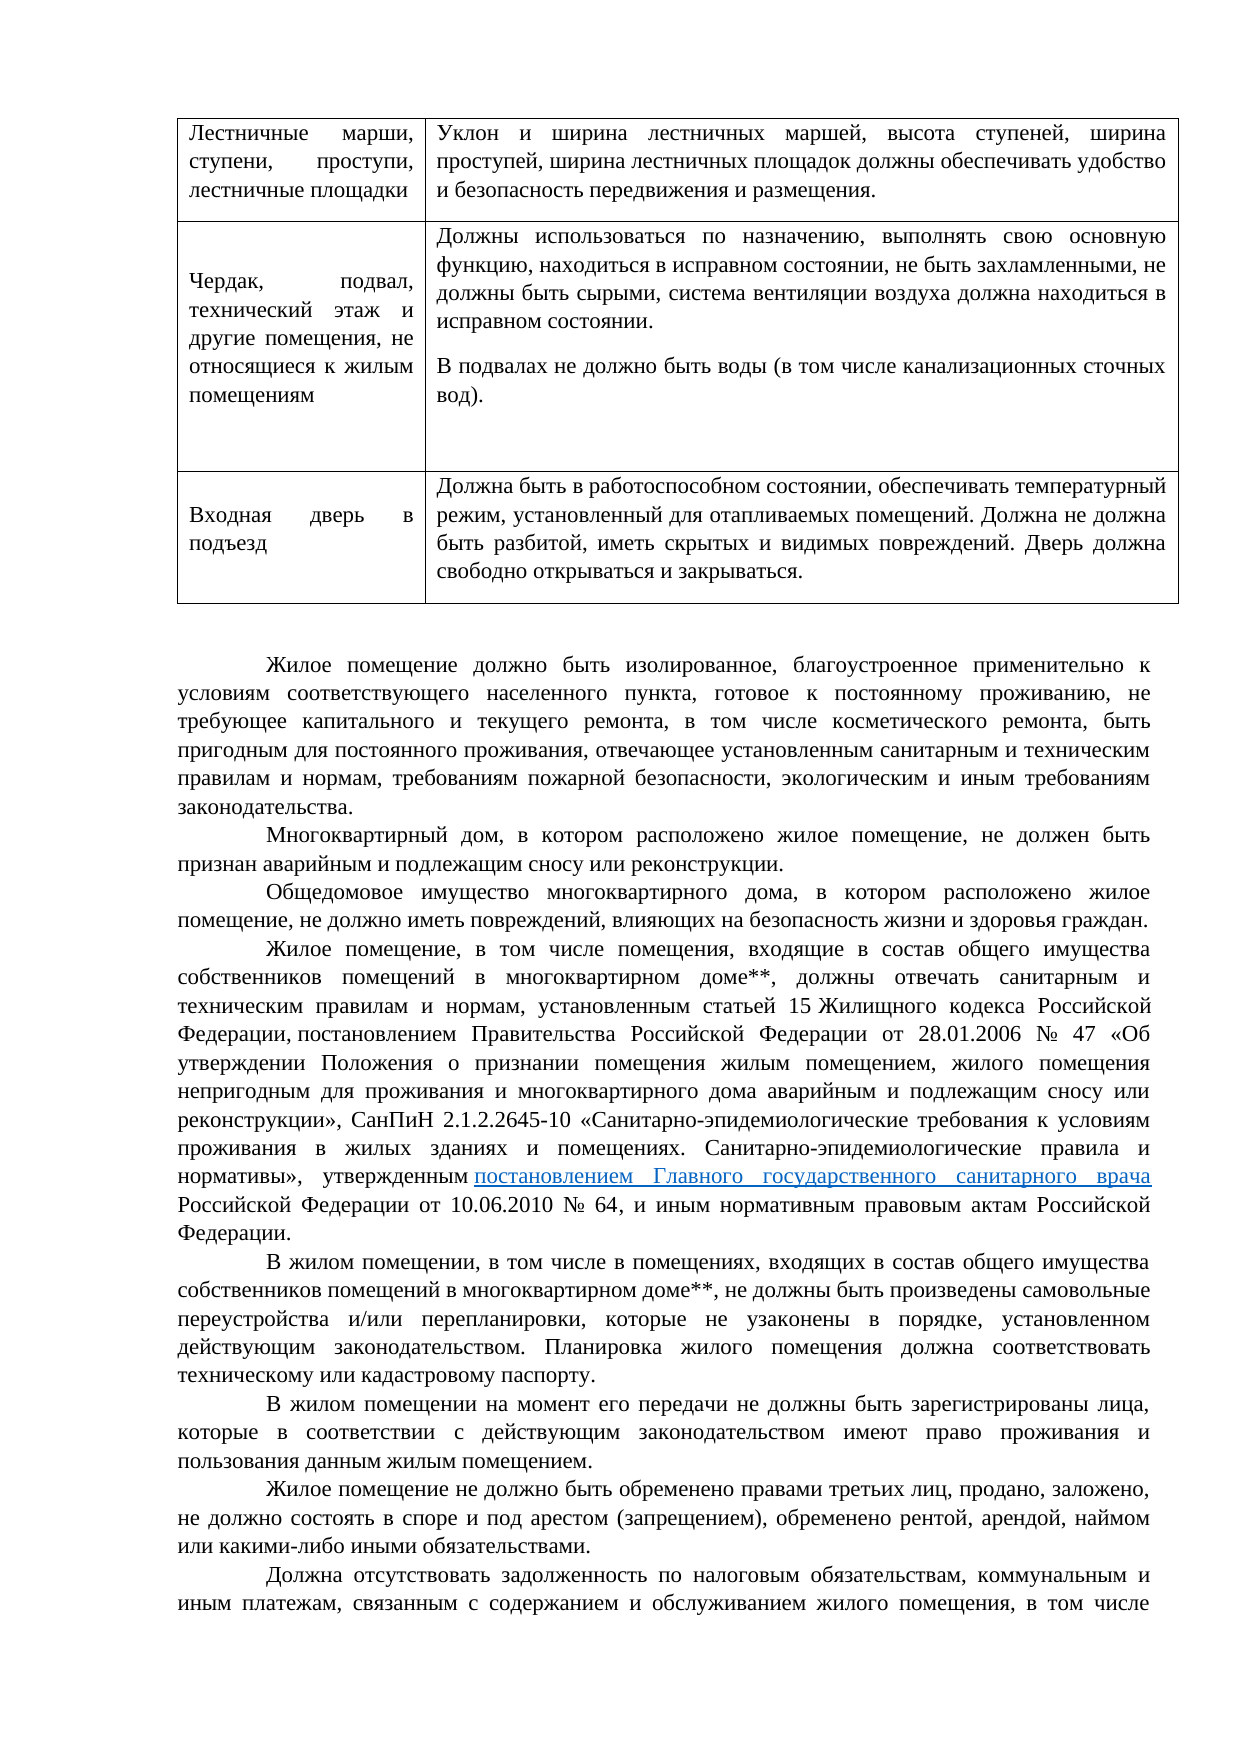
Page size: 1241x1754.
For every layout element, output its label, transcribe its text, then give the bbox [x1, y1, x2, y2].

text Многоквартирный дом, в котором расположено жилое помещение, не должен быть признан аварийным и подлежащим сносу или реконструкции. [177, 821, 1152, 876]
text В жилом помещении на момент его передачи не должны быть зарегистрированы лица, которые в соответствии с действующим законодательством имеют право проживания и пользования данным жилым помещением. [177, 1390, 1152, 1473]
table_cell Входная дверь в подъезд [178, 472, 425, 603]
text Общедомовое имущество многоквартирного дома, в котором расположено жилое помещение, не должно иметь повреждений, влияющих на безопасность жизни и здоровья граждан. [177, 878, 1152, 933]
text Жилое помещение не должно быть обременено правами третьих лиц, продано, заложено, не должно состоять в споре и под арестом (запрещением), обременено рентой, арендой, наймом или какими-либо иными обязательствами. [177, 1475, 1152, 1558]
table_cell Лестничные марши, ступени, проступи, лестничные площадки [178, 119, 425, 221]
table_cell Должны использоваться по назначению, выполнять свою основную функцию, находиться в исправном состоянии, не быть захламленными, не должны быть сырыми, система вентиляции воздуха должна находиться в исправном состоянии. В подвалах не должно быть воды (в том числе канализационных сточных вод). [426, 222, 1178, 471]
table_cell Уклон и ширина лестничных маршей, высота ступеней, ширина проступей, ширина лестничных площадок должны обеспечивать удобство и безопасность передвижения и размещения. [426, 119, 1178, 221]
text Жилое помещение, в том числе помещения, входящие в состав общего имущества собственников помещений в многоквартирном доме**, должны отвечать санитарным и техническим правилам и нормам, установленным статьей 15 Жилищного кодекса Российской Федерации, постановлением Правительства Российской Федерации от 28.01.2006 № 47 «Об утверждении Положения о признании помещения жилым помещением, жилого помещения непригодным для проживания и многоквартирного дома аварийным и подлежащим сносу или реконструкции», СанПиН 2.1.2.2645-10 «Санитарно-эпидемиологические требования к условиям проживания в жилых зданиях и помещениях. Санитарно-эпидемиологические правила и нормативы», утвержденным постановлением Главного государственного санитарного врача Российской Федерации от 10.06.2010 № 64, и иным нормативным правовым актам Российской Федерации. [177, 935, 1152, 1246]
text В жилом помещении, в том числе в помещениях, входящих в состав общего имущества собственников помещений в многоквартирном доме**, не должны быть произведены самовольные переустройства и/или перепланировки, которые не узаконены в порядке, установленном действующим законодательством. Планировка жилого помещения должна соответствовать техническому или кадастровому паспорту. [177, 1248, 1152, 1388]
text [177, 1561, 1152, 1615]
table_cell Чердак, подвал, технический этаж и другие помещения, не относящиеся к жилым помещениям [178, 222, 425, 471]
text Жилое помещение должно быть изолированное, благоустроенное применительно к условиям соответствующего населенного пункта, готовое к постоянному проживанию, не требующее капитального и текущего ремонта, в том числе косметического ремонта, быть пригодным для постоянного проживания, отвечающее установленным санитарным и техническим правилам и нормам, требованиям пожарной безопасности, экологическим и иным требованиям законодательства. [177, 651, 1152, 819]
table_cell Должна быть в работоспособном состоянии, обеспечивать температурный режим, установленный для отапливаемых помещений. Должна не должна быть разбитой, иметь скрытых и видимых повреждений. Дверь должна свободно открываться и закрываться. [426, 472, 1178, 603]
